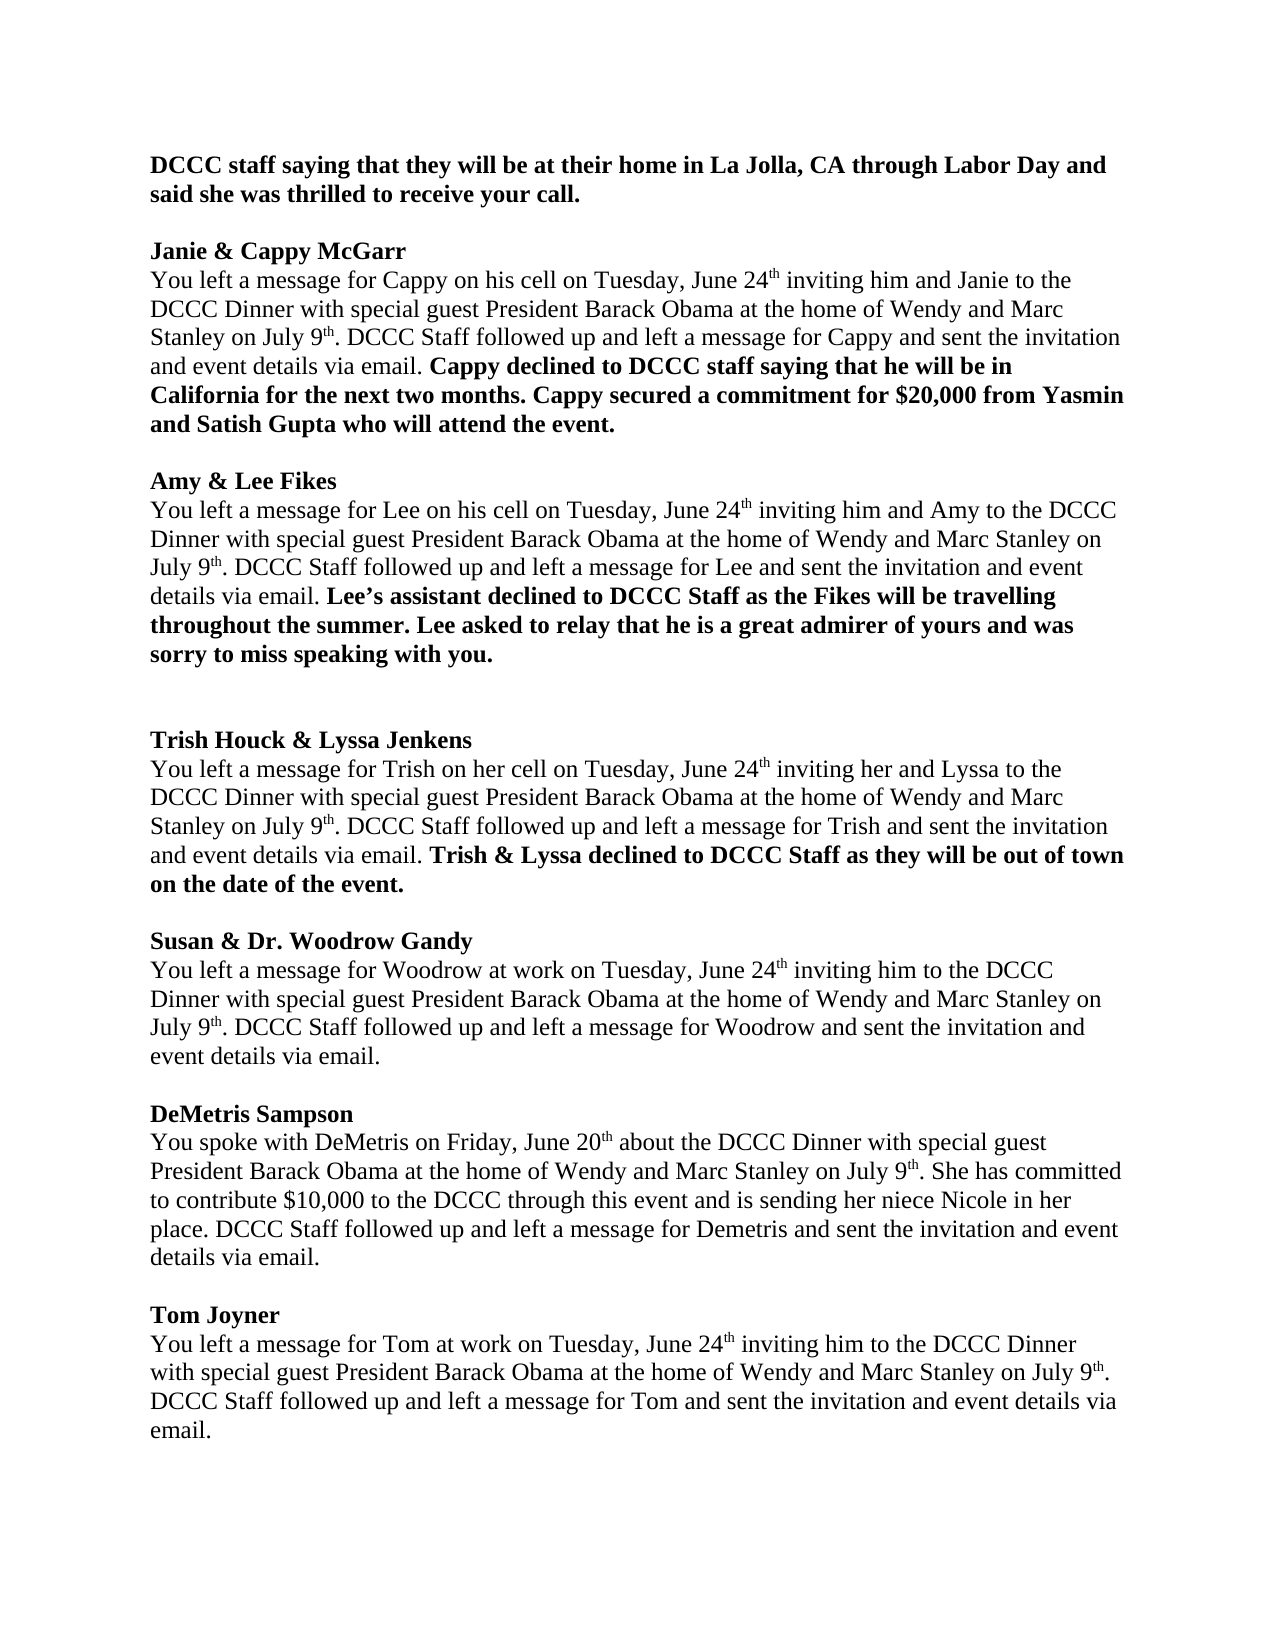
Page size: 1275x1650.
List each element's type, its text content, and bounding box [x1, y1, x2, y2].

text Tom Joyner [150, 1300, 1125, 1329]
text Janie & Cappy McGarr [150, 236, 1125, 265]
text Amy & Lee Fikes [150, 466, 1125, 495]
text Susan & Dr. Woodrow Gandy [150, 926, 1125, 955]
text You left a message for Tom at work on Tuesday, June 24th inviting him to the DCCC Dinner with special guest President Barack Obama at the home of Wendy and Marc Stanley on July 9th. DCCC Staff followed up and left a message for Tom and sent the invitation and event details via email. [150, 1329, 1125, 1444]
text You left a message for Cappy on his cell on Tuesday, June 24th inviting him and Janie to the DCCC Dinner with special guest President Barack Obama at the home of Wendy and Marc Stanley on July 9th. DCCC Staff followed up and left a message for Cappy and sent the invitation and event details via email. Cappy declined to DCCC staff saying that he will be in California for the next two months. Cappy secured a commitment for $20,000 from Yasmin and Satish Gupta who will attend the event. [150, 265, 1125, 437]
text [150, 150, 1125, 207]
text You spoke with DeMetris on Friday, June 20th about the DCCC Dinner with special guest President Barack Obama at the home of Wendy and Marc Stanley on July 9th. She has committed to contribute $10,000 to the DCCC through this event and is sending her niece Nicole in her place. DCCC Staff followed up and left a message for Demetris and sent the invitation and event details via email. [150, 1127, 1125, 1271]
text You left a message for Lee on his cell on Tuesday, June 24th inviting him and Amy to the DCCC Dinner with special guest President Barack Obama at the home of Wendy and Marc Stanley on July 9th. DCCC Staff followed up and left a message for Lee and sent the invitation and event details via email. Lee’s assistant declined to DCCC Staff as the Fikes will be travelling throughout the summer. Lee asked to relay that he is a great admirer of yours and was sorry to miss speaking with you. [150, 495, 1125, 667]
text You left a message for Trish on her cell on Tuesday, June 24th inviting her and Lyssa to the DCCC Dinner with special guest President Barack Obama at the home of Wendy and Marc Stanley on July 9th. DCCC Staff followed up and left a message for Trish and sent the invitation and event details via email. Trish & Lyssa declined to DCCC Staff as they will be out of town on the date of the event. [150, 754, 1125, 897]
text DeMetris Sampson [150, 1099, 1125, 1127]
text Trish Houck & Lyssa Jenkens [150, 725, 1125, 754]
text You left a message for Woodrow at work on Tuesday, June 24th inviting him to the DCCC Dinner with special guest President Barack Obama at the home of Wendy and Marc Stanley on July 9th. DCCC Staff followed up and left a message for Woodrow and sent the invitation and event details via email. [150, 955, 1125, 1070]
